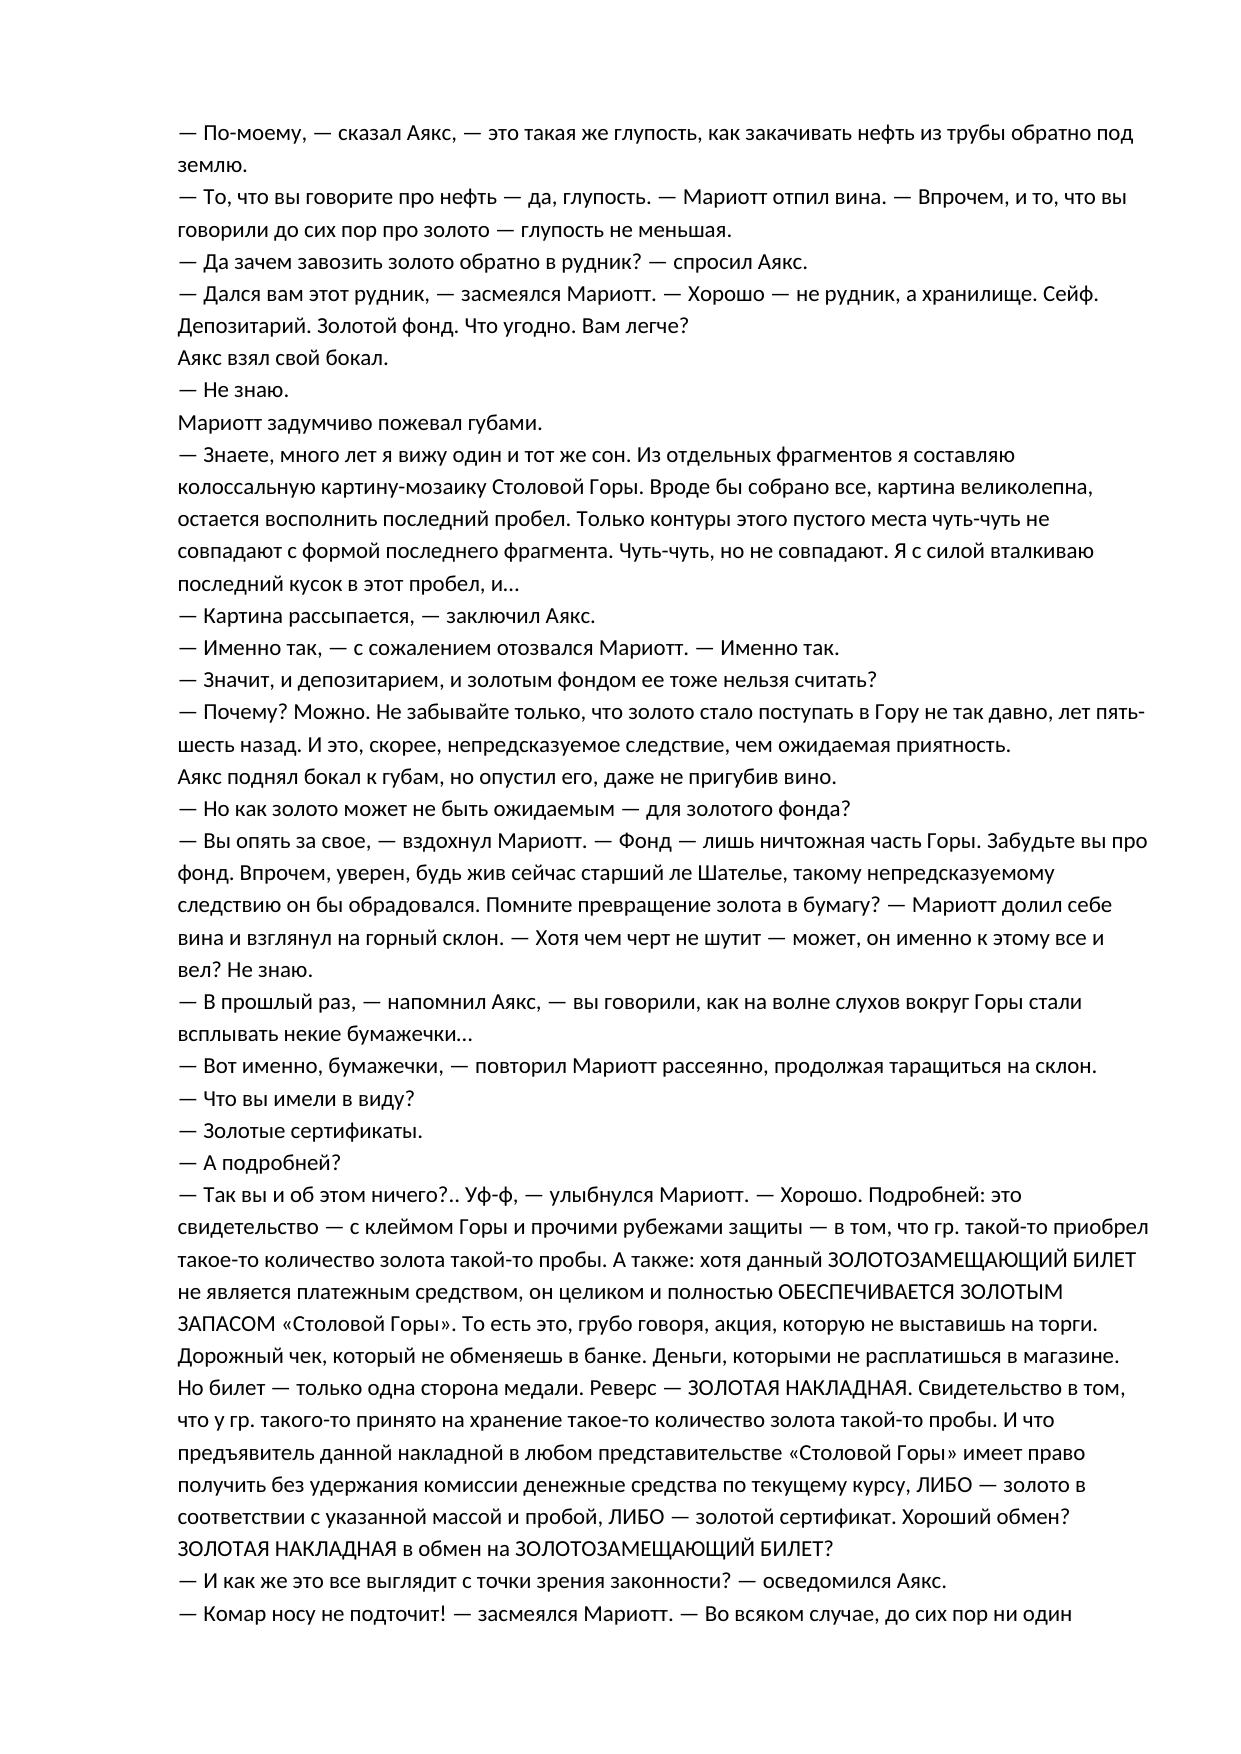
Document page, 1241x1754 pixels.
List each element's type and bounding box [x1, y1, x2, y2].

text [177, 118, 1152, 1627]
